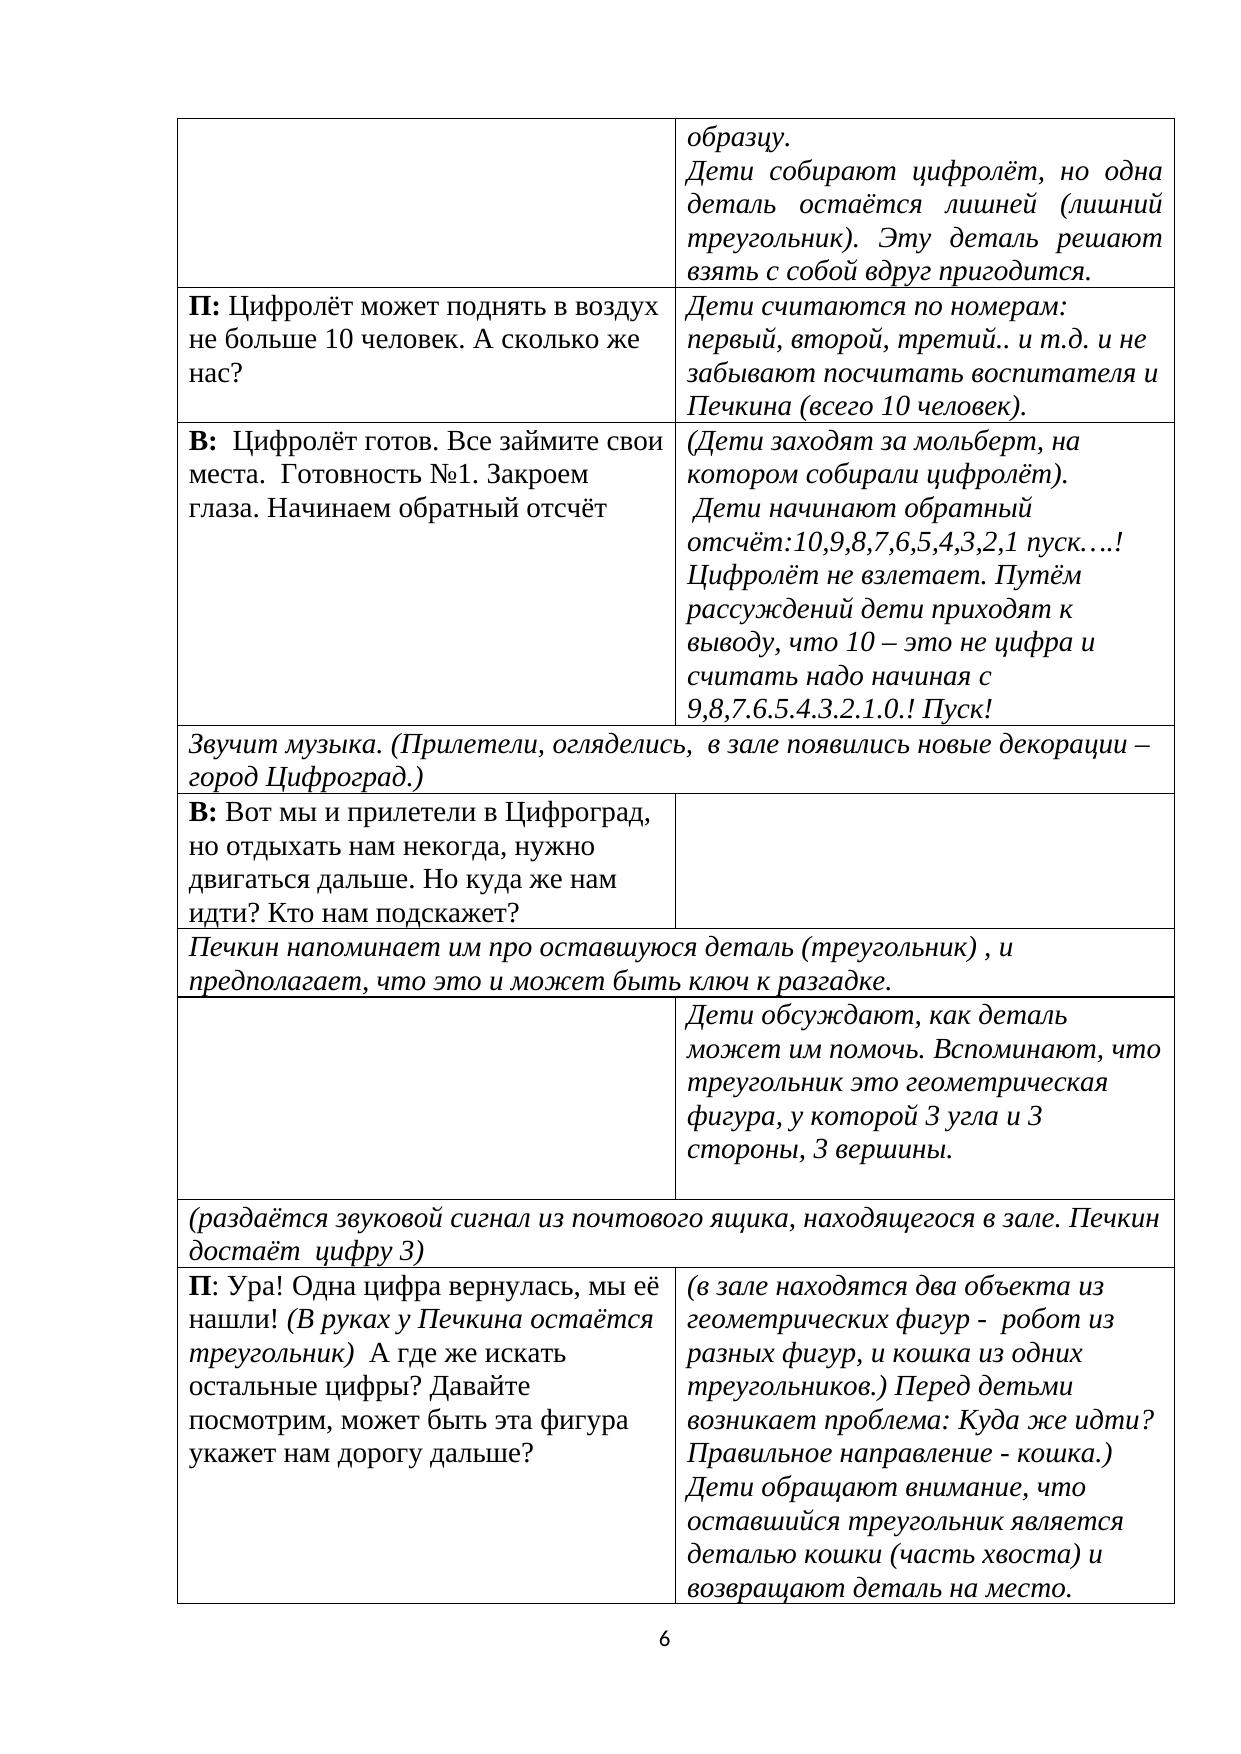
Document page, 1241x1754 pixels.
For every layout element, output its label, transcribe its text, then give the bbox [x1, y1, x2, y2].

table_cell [676, 1268, 1174, 1603]
table_cell (Дети заходят за мольберт, на котором собирали цифролёт). Дети начинают обратный отсчёт:10,9,8,7,6,5,4,3,2,1 пуск….! Цифролёт не взлетает. Путём рассуждений дети приходят к выводу, что 10 – это не цифра и считать надо начиная с 9,8,7.6.5.4.3.2.1.0.! Пуск! [676, 423, 1174, 725]
table_cell [676, 794, 1174, 928]
table_cell В: Цифролёт готов. Все займите свои места. Готовность №1. Закроем глаза. Начинаем обратный отсчёт [178, 423, 675, 725]
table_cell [676, 119, 1174, 287]
table_cell Звучит музыка. (Прилетели, огляделись, в зале появились новые декорации – город Цифроград.) [178, 726, 1174, 793]
table_cell В: Вот мы и прилетели в Цифроград, но отдыхать нам некогда, нужно двигаться дальше. Но куда же нам идти? Кто нам подскажет? [178, 794, 675, 928]
table_cell Дети обсуждают, как деталь может им помочь. Вспоминают, что треугольник это геометрическая фигура, у которой 3 угла и 3 стороны, 3 вершины. [676, 998, 1174, 1199]
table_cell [178, 1268, 675, 1603]
table_cell П: Цифролёт может поднять в воздух не больше 10 человек. А сколько же нас? [178, 288, 675, 422]
table_cell [178, 998, 675, 1199]
table_cell (раздаётся звуковой сигнал из почтового ящика, находящегося в зале. Печкин достаёт цифру 3) [178, 1200, 1174, 1267]
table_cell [178, 119, 675, 287]
table_cell Печкин напоминает им про оставшуюся деталь (треугольник) , и предполагает, что это и может быть ключ к разгадке. [178, 929, 1174, 996]
table_cell Дети считаются по номерам: первый, второй, третий.. и т.д. и не забывают посчитать воспитателя и Печкина (всего 10 человек). [676, 288, 1174, 422]
